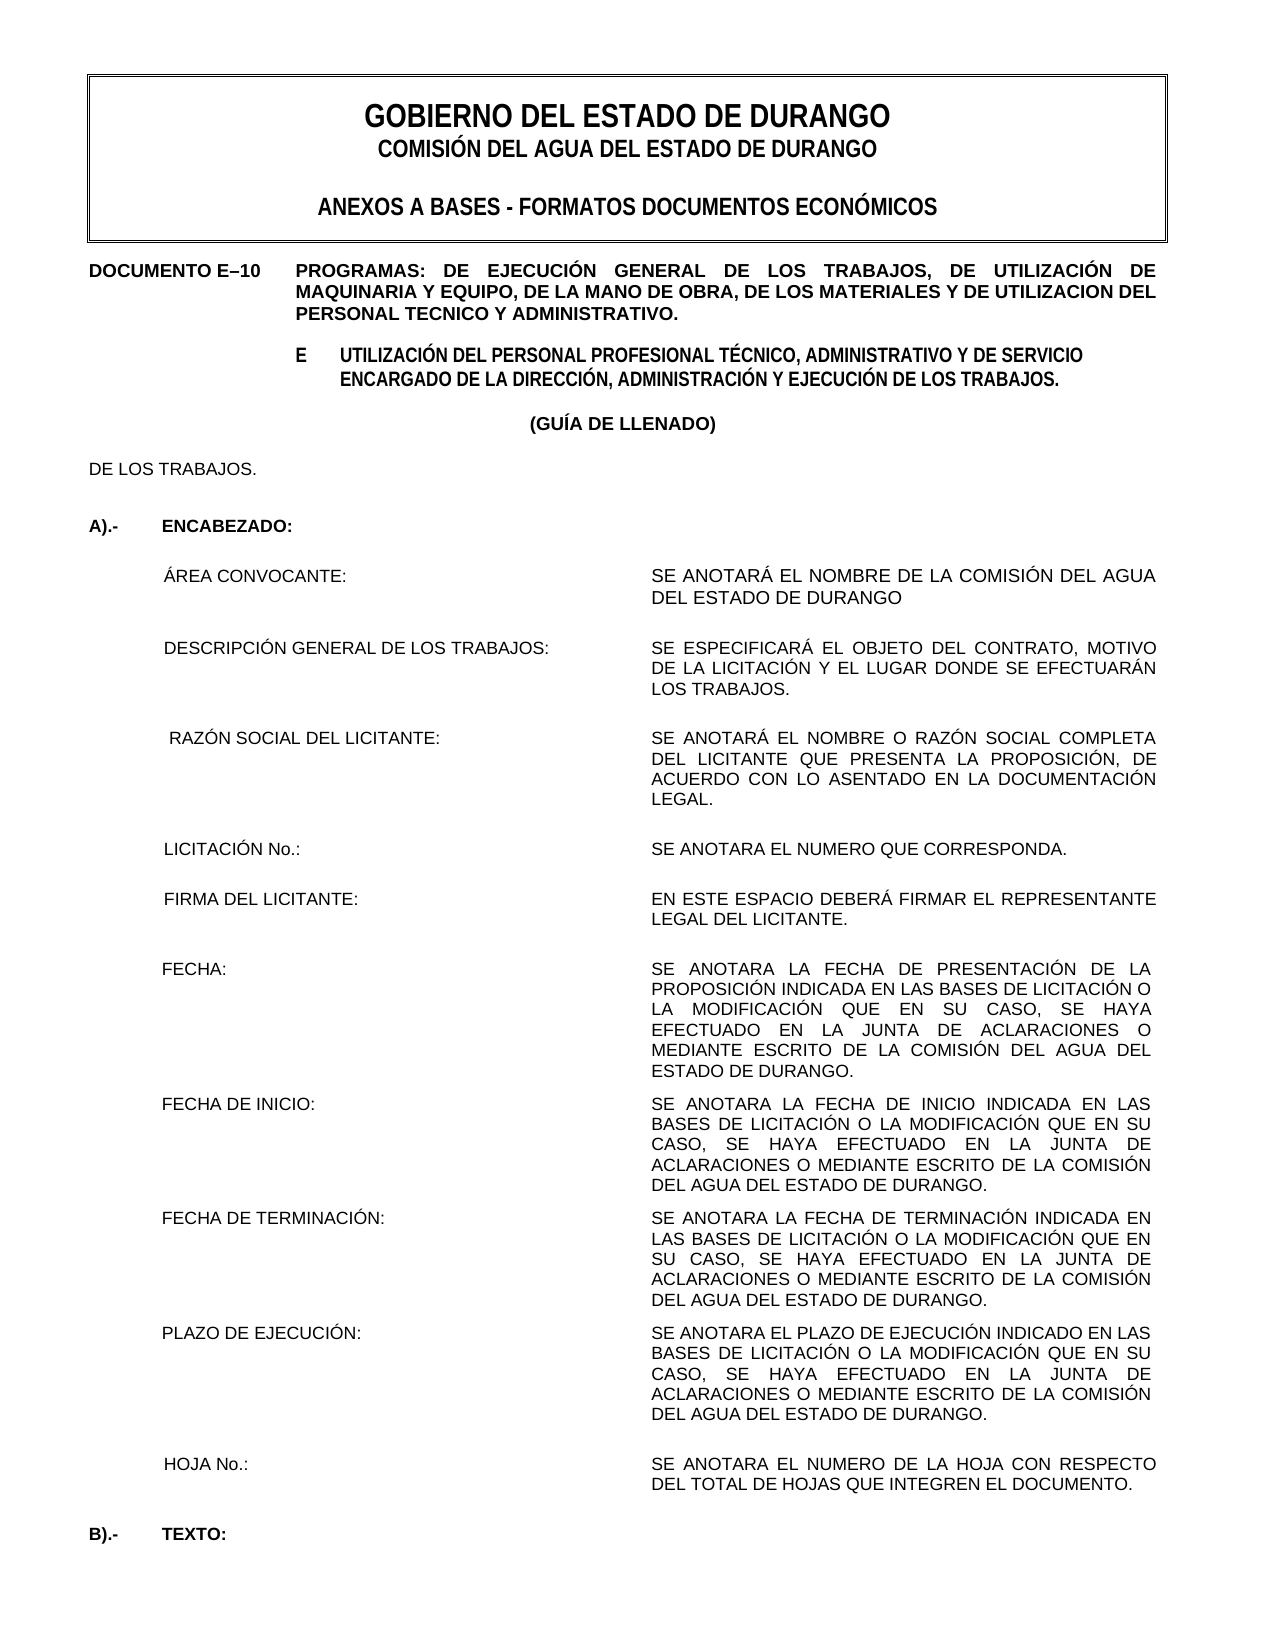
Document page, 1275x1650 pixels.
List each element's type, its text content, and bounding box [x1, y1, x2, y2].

text B).- TEXTO: [89, 1524, 1157, 1544]
text HOJA No.: SE ANOTARA EL NUMERO DE LA HOJA CON RESPECTO DEL TOTAL DE HOJAS QUE INTEGREN EL DOCUMENTO. [164, 1454, 1157, 1494]
text FIRMA DEL LICITANTE: EN ESTE ESPACIO DEBERÁ FIRMAR EL REPRESENTANTE LEGAL DEL LICITANTE. [164, 888, 1157, 929]
text FECHA DE TERMINACIÓN: SE ANOTARA LA FECHA DE TERMINACIÓN INDICADA EN LAS BASES DE LICITACIÓN O LA MODIFICACIÓN QUE EN SU CASO, SE HAYA EFECTUADO EN LA JUNTA DE ACLARACIONES O MEDIANTE ESCRITO DE LA COMISIÓN DEL AGUA DEL ESTADO DE DURANGO. [162, 1208, 1152, 1310]
text A).- ENCABEZADO: [89, 511, 1152, 536]
text DESCRIPCIÓN GENERAL DE LOS TRABAJOS: SE ESPECIFICARÁ EL OBJETO DEL CONTRATO, MOTIVO DE LA LICITACIÓN Y EL LUGAR DONDE SE EFECTUARÁN LOS TRABAJOS. [164, 637, 1157, 699]
text ÁREA CONVOCANTE: SE ANOTARÁ EL NOMBRE DE LA COMISIÓN DEL AGUA DEL ESTADO DE DURANGO [164, 565, 1157, 608]
text FECHA DE INICIO: SE ANOTARA LA FECHA DE INICIO INDICADA EN LAS BASES DE LICITACIÓN O LA MODIFICACIÓN QUE EN SU CASO, SE HAYA EFECTUADO EN LA JUNTA DE ACLARACIONES O MEDIANTE ESCRITO DE LA COMISIÓN DEL AGUA DEL ESTADO DE DURANGO. [162, 1093, 1152, 1195]
text PLAZO DE EJECUCIÓN: SE ANOTARA EL PLAZO DE EJECUCIÓN INDICADO EN LAS BASES DE LICITACIÓN O LA MODIFICACIÓN QUE EN SU CASO, SE HAYA EFECTUADO EN LA JUNTA DE ACLARACIONES O MEDIANTE ESCRITO DE LA COMISIÓN DEL AGUA DEL ESTADO DE DURANGO. [162, 1322, 1152, 1424]
text LICITACIÓN No.: SE ANOTARA EL NUMERO QUE CORRESPONDA. [164, 839, 1157, 859]
text RAZÓN SOCIAL DEL LICITANTE: SE ANOTARÁ EL NOMBRE O RAZÓN SOCIAL COMPLETA DEL LICITANTE QUE PRESENTA LA PROPOSICIÓN, DE ACUERDO CON LO ASENTADO EN LA DOCUMENTACIÓN LEGAL. [169, 728, 1157, 809]
text DE LOS TRABAJOS. [89, 456, 1157, 480]
text FECHA: SE ANOTARA LA FECHA DE PRESENTACIÓN DE LA PROPOSICIÓN INDICADA EN LAS BASES DE LICITACIÓN O LA MODIFICACIÓN QUE EN SU CASO, SE HAYA EFECTUADO EN LA JUNTA DE ACLARACIONES O MEDIANTE ESCRITO DE LA COMISIÓN DEL AGUA DEL ESTADO DE DURANGO. [162, 958, 1152, 1081]
